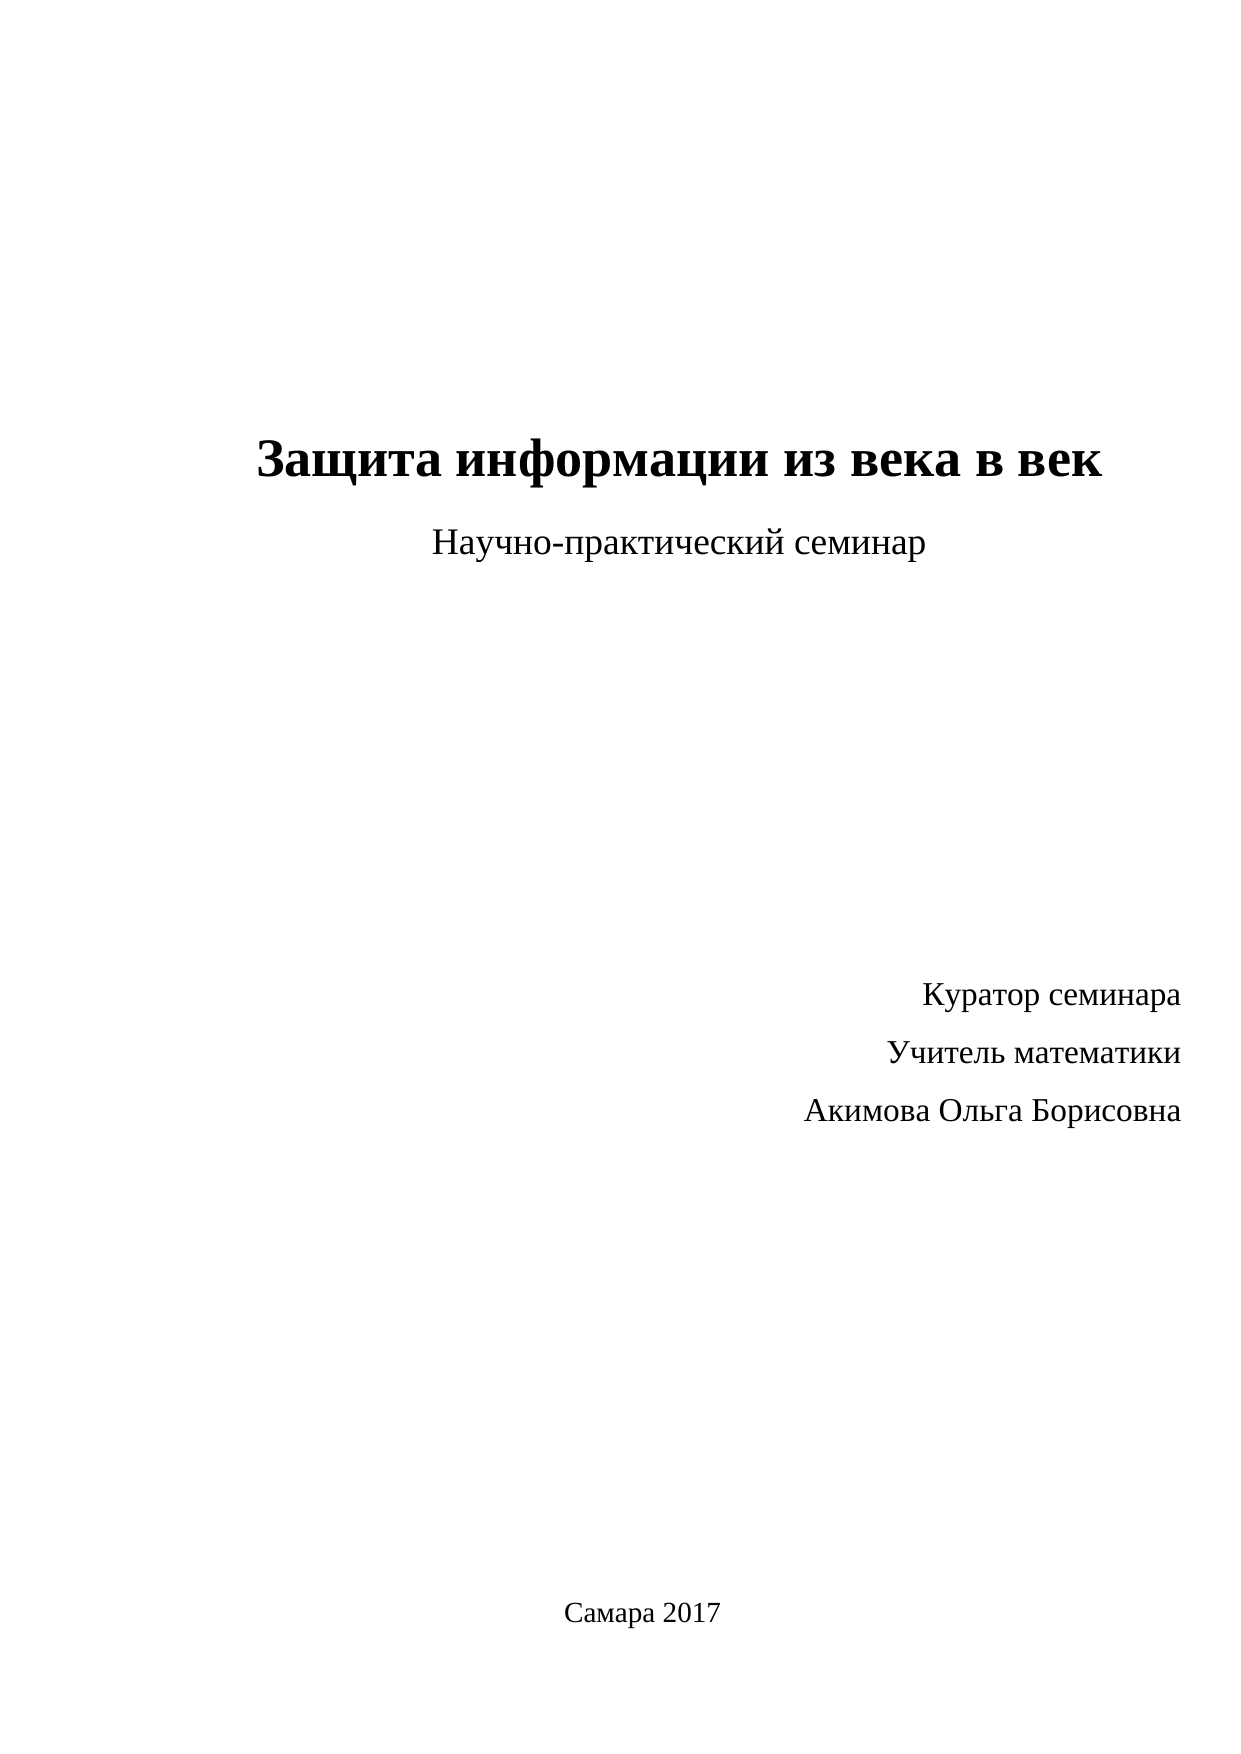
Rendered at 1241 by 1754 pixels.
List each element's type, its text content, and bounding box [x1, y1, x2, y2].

text Научно-практический семинар [103, 519, 1181, 563]
text Самара 2017 [103, 1596, 1181, 1629]
text Куратор семинара [103, 974, 1181, 1013]
text Защита информации из века в век [103, 426, 1181, 488]
text Учитель математики [103, 1032, 1181, 1071]
text Акимова Ольга Борисовна [103, 1090, 1181, 1129]
